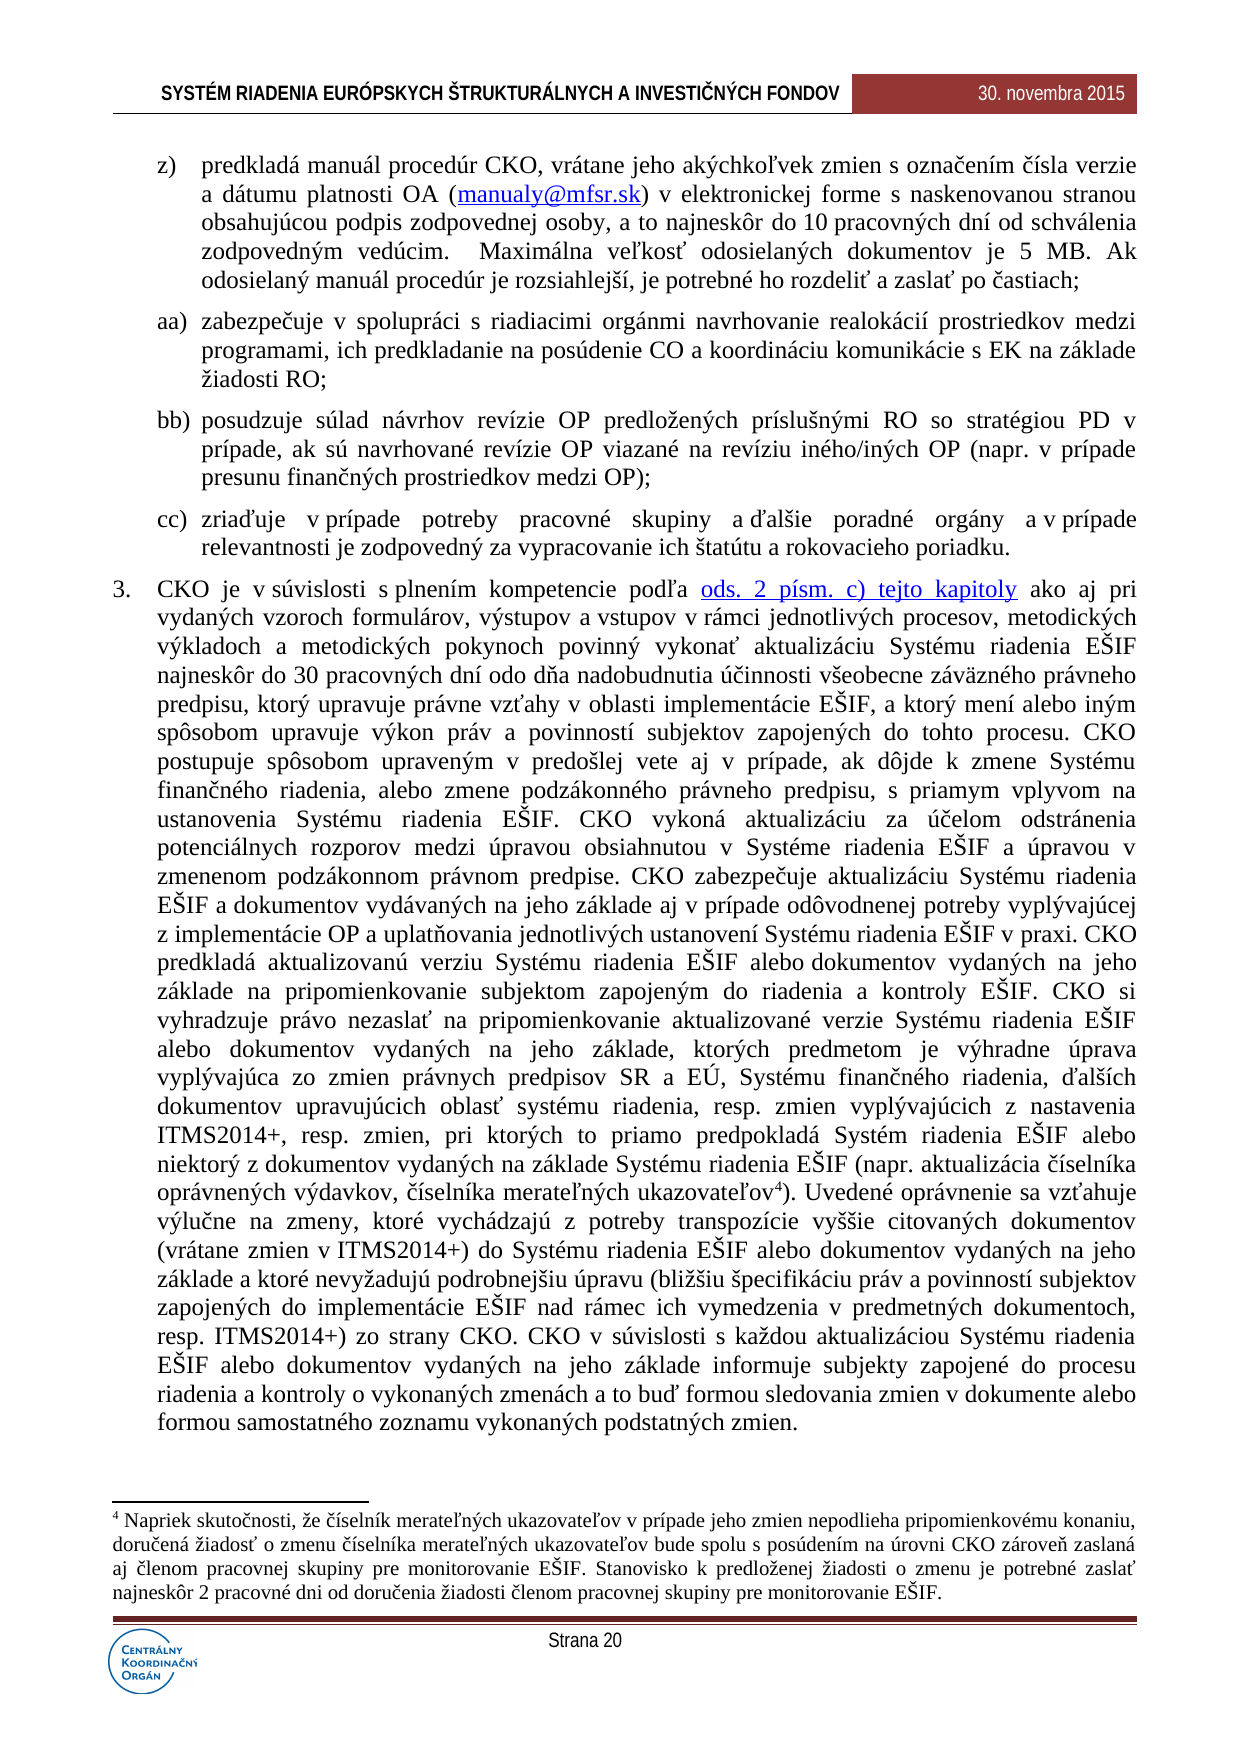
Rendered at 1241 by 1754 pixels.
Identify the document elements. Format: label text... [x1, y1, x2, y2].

picture [106, 1627, 198, 1693]
list posudzuje súlad návrhov revízie OP predložených príslušnými RO so stratégiou PD v prípade, ak sú navrhované revízie OP viazané na revíziu iného/iných OP (napr. v prípade presunu finančných prostriedkov medzi OP); [157, 405, 1137, 491]
list predkladá manuál procedúr CKO, vrátane jeho akýchkoľvek zmien s označením čísla verzie a dátumu platnosti OA (manualy@mfsr.sk) v elektronickej forme s naskenovanou stranou obsahujúcou podpis zodpovednej osoby, a to najneskôr do 10 pracovných dní od schválenia zodpovedným vedúcim. Maximálna veľkosť odosielaných dokumentov je 5 MB. Ak odosielaný manuál procedúr je rozsiahlejší, je potrebné ho rozdeliť a zaslať po častiach; [157, 150, 1137, 294]
list zabezpečuje v spolupráci s riadiacimi orgánmi navrhovanie realokácií prostriedkov medzi programami, ich predkladanie na posúdenie CO a koordináciu komunikácie s EK na základe žiadosti RO; [157, 306, 1137, 392]
list CKO je v súvislosti s plnením kompetencie podľa ods. 2 písm. c) tejto kapitoly ako aj pri vydaných vzoroch formulárov, výstupov a vstupov v rámci jednotlivých procesov, metodických výkladoch a metodických pokynoch povinný vykonať aktualizáciu Systému riadenia EŠIF najneskôr do 30 pracovných dní odo dňa nadobudnutia účinnosti všeobecne záväzného právneho predpisu, ktorý upravuje právne vzťahy v oblasti implementácie EŠIF, a ktorý mení alebo iným spôsobom upravuje výkon práv a povinností subjektov zapojených do tohto procesu. CKO postupuje spôsobom upraveným v predošlej vete aj v prípade, ak dôjde k zmene Systému finančného riadenia, alebo zmene podzákonného právneho predpisu, s priamym vplyvom na ustanovenia Systému riadenia EŠIF. CKO vykoná aktualizáciu za účelom odstránenia potenciálnych rozporov medzi úpravou obsiahnutou v Systéme riadenia EŠIF a úpravou v zmenenom podzákonnom právnom predpise. CKO zabezpečuje aktualizáciu Systému riadenia EŠIF a dokumentov vydávaných na jeho základe aj v prípade odôvodnenej potreby vyplývajúcej z implementácie OP a uplatňovania jednotlivých ustanovení Systému riadenia EŠIF v praxi. CKO predkladá aktualizovanú verziu Systému riadenia EŠIF alebo dokumentov vydaných na jeho základe na pripomienkovanie subjektom zapojeným do riadenia a kontroly EŠIF. CKO si vyhradzuje právo nezaslať na pripomienkovanie aktualizované verzie Systému riadenia EŠIF alebo dokumentov vydaných na jeho základe, ktorých predmetom je výhradne úprava vyplývajúca zo zmien právnych predpisov SR a EÚ, Systému finančného riadenia, ďalších dokumentov upravujúcich oblasť systému riadenia, resp. zmien vyplývajúcich z nastavenia ITMS2014+, resp. zmien, pri ktorých to priamo predpokladá Systém riadenia EŠIF alebo niektorý z dokumentov vydaných na základe Systému riadenia EŠIF (napr. aktualizácia číselníka oprávnených výdavkov, číselníka merateľných ukazovateľov). Uvedené oprávnenie sa vzťahuje výlučne na zmeny, ktoré vychádzajú z potreby transpozície vyššie citovaných dokumentov (vrátane zmien v ITMS2014+) do Systému riadenia EŠIF alebo dokumentov vydaných na jeho základe a ktoré nevyžadujú podrobnejšiu úpravu (bližšiu špecifikáciu práv a povinností subjektov zapojených do implementácie EŠIF nad rámec ich vymedzenia v predmetných dokumentoch, resp. ITMS2014+) zo strany CKO. CKO v súvislosti s každou aktualizáciou Systému riadenia EŠIF alebo dokumentov vydaných na jeho základe informuje subjekty zapojené do procesu riadenia a kontroly o vykonaných zmenách a to buď formou sledovania zmien v dokumente alebo formou samostatného zoznamu vykonaných podstatných zmien. [112, 574, 1137, 1436]
list zriaďuje v prípade potreby pracovné skupiny a ďalšie poradné orgány a v prípade relevantnosti je zodpovedný za vypracovanie ich štatútu a rokovacieho poriadku. [157, 504, 1137, 561]
